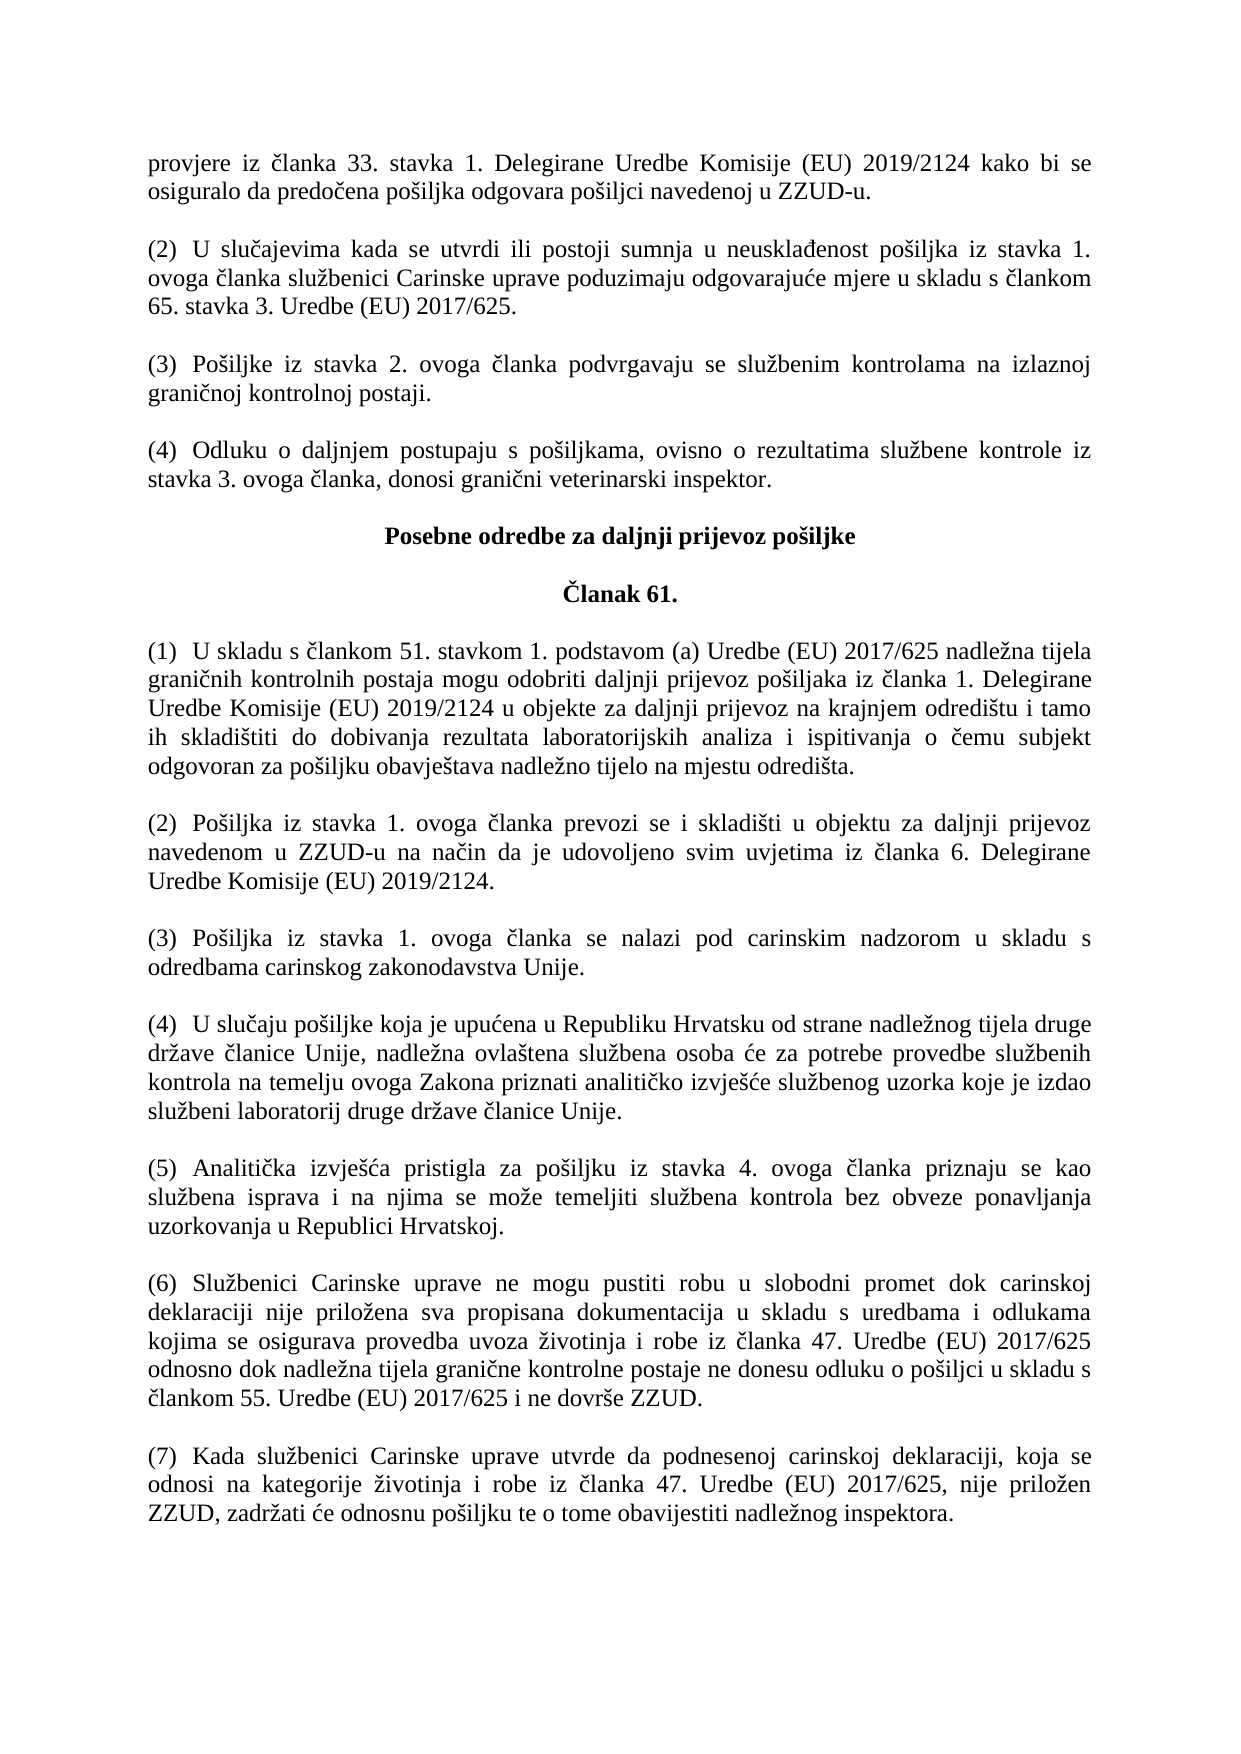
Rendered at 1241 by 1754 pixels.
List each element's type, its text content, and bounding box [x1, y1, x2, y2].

list Pošiljke iz stavka 2. ovoga članka podvrgavaju se službenim kontrolama na izlaznoj graničnoj kontrolnoj postaji. [148, 349, 1092, 406]
list U slučaju pošiljke koja je upućena u Republiku Hrvatsku od strane nadležnog tijela druge države članice Unije, nadležna ovlaštena službena osoba će za potrebe provedbe službenih kontrola na temelju ovoga Zakona priznati analitičko izvješće službenog uzorka koje je izdao službeni laboratorij druge države članice Unije. [148, 1009, 1092, 1124]
text Posebne odredbe za daljnji prijevoz pošiljke [148, 521, 1092, 550]
list Pošiljka iz stavka 1. ovoga članka se nalazi pod carinskim nadzorom u skladu s odredbama carinskog zakonodavstva Unije. [148, 923, 1092, 981]
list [148, 148, 1092, 205]
list U slučajevima kada se utvrdi ili postoji sumnja u neusklađenost pošiljka iz stavka 1. ovoga članka službenici Carinske uprave poduzimaju odgovarajuće mjere u skladu s člankom 65. stavka 3. Uredbe (EU) 2017/625. [148, 234, 1092, 320]
list Kada službenici Carinske uprave utvrde da podnesenoj carinskoj deklaraciji, koja se odnosi na kategorije životinja i robe iz članka 47. Uredbe (EU) 2017/625, nije priložen ZZUD, zadržati će odnosnu pošiljku te o tome obavijestiti nadležnog inspektora. [148, 1441, 1092, 1527]
list Analitička izvješća pristigla za pošiljku iz stavka 4. ovoga članka priznaju se kao službena isprava i na njima se može temeljiti službena kontrola bez obveze ponavljanja uzorkovanja u Republici Hrvatskoj. [148, 1153, 1092, 1239]
list Odluku o daljnjem postupaju s pošiljkama, ovisno o rezultatima službene kontrole iz stavka 3. ovoga članka, donosi granični veterinarski inspektor. [148, 435, 1092, 493]
text Članak 61. [148, 579, 1092, 608]
list U skladu s člankom 51. stavkom 1. podstavom (a) Uredbe (EU) 2017/625 nadležna tijela graničnih kontrolnih postaja mogu odobriti daljnji prijevoz pošiljaka iz članka 1. Delegirane Uredbe Komisije (EU) 2019/2124 u objekte za daljnji prijevoz na krajnjem odredištu i tamo ih skladištiti do dobivanja rezultata laboratorijskih analiza i ispitivanja o čemu subjekt odgovoran za pošiljku obavještava nadležno tijelo na mjestu odredišta. [148, 636, 1092, 779]
list Službenici Carinske uprave ne mogu pustiti robu u slobodni promet dok carinskoj deklaraciji nije priložena sva propisana dokumentacija u skladu s uredbama i odlukama kojima se osigurava provedba uvoza životinja i robe iz članka 47. Uredbe (EU) 2017/625 odnosno dok nadležna tijela granične kontrolne postaje ne donesu odluku o pošiljci u skladu s člankom 55. Uredbe (EU) 2017/625 i ne dovrše ZZUD. [148, 1268, 1092, 1412]
list Pošiljka iz stavka 1. ovoga članka prevozi se i skladišti u objektu za daljnji prijevoz navedenom u ZZUD-u na način da je udovoljeno svim uvjetima iz članka 6. Delegirane Uredbe Komisije (EU) 2019/2124. [148, 808, 1092, 894]
